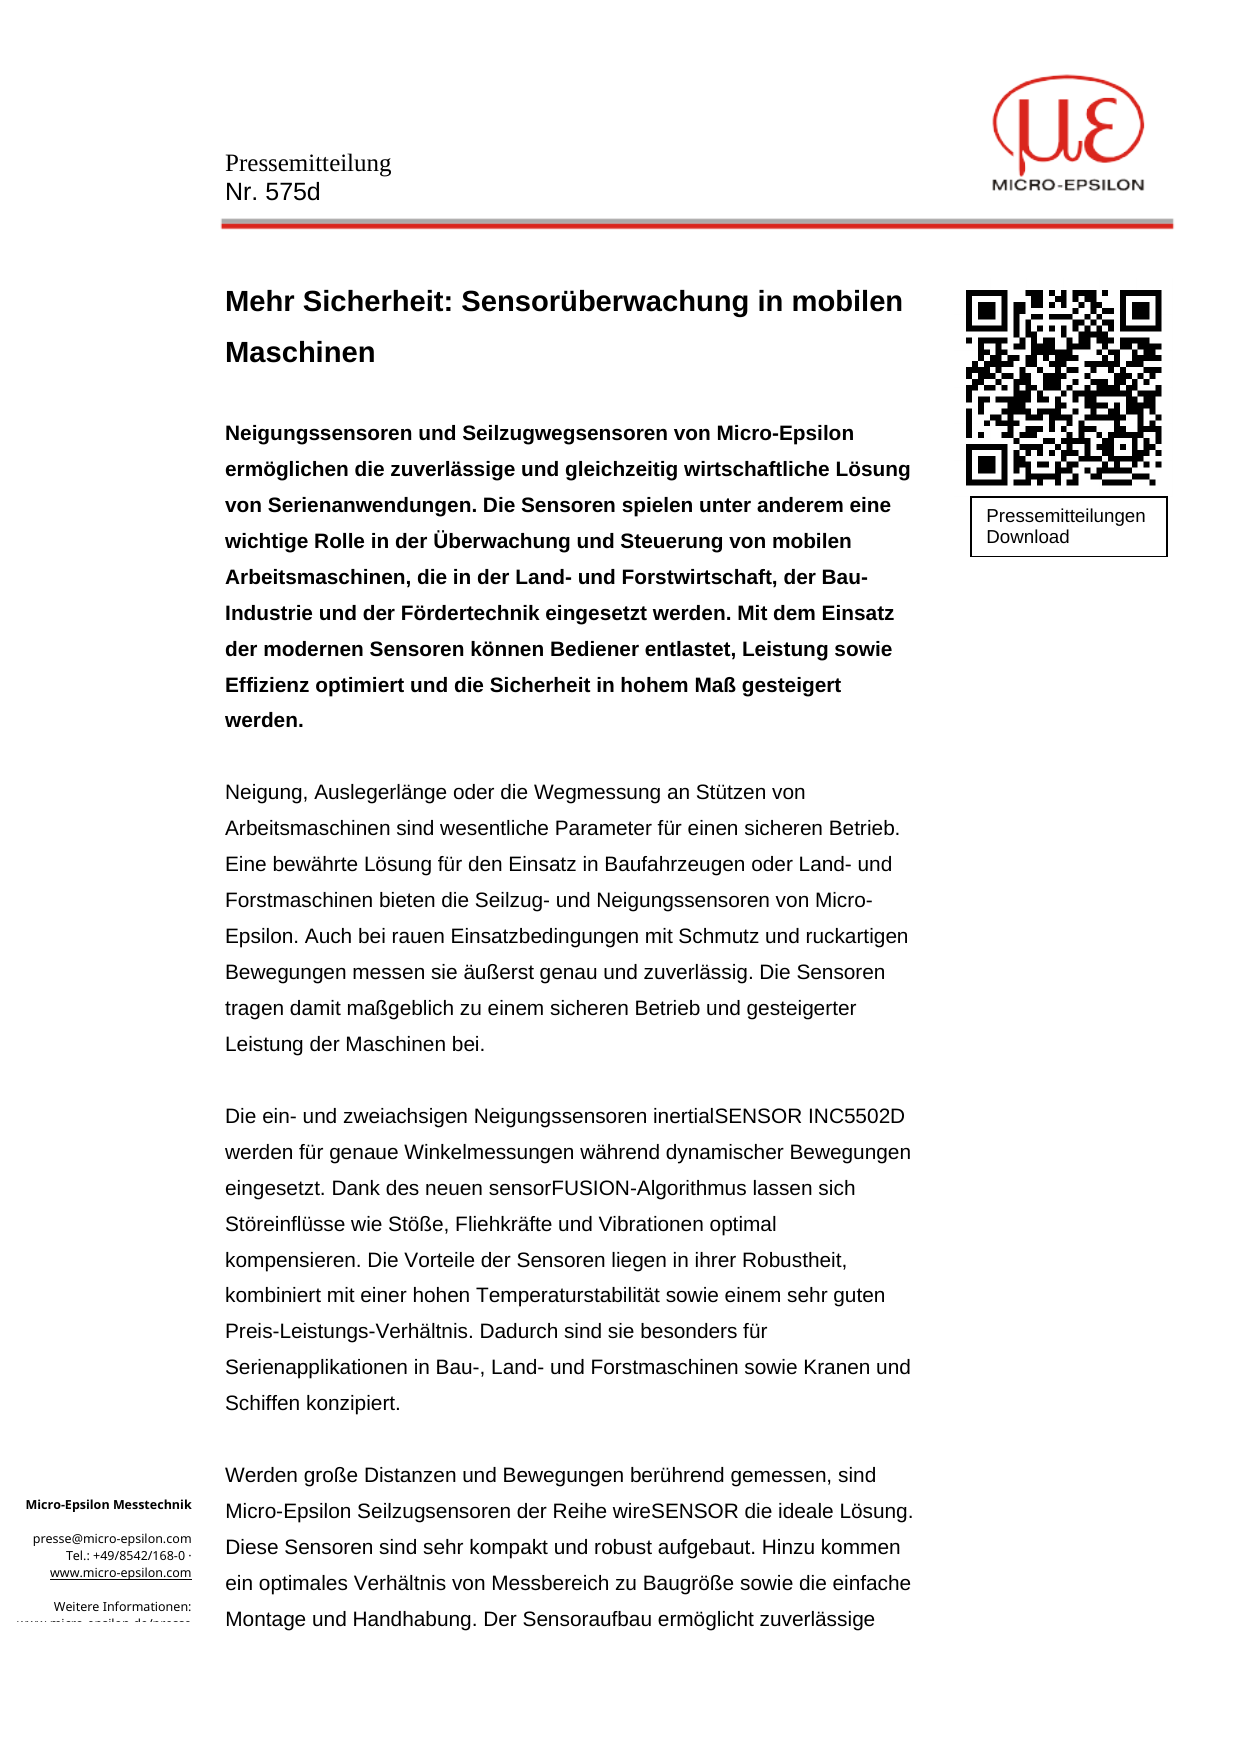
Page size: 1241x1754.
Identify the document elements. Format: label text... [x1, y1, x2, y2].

text Nr. 575d [225, 176, 919, 205]
text Mehr Sicherheit: Sensorüberwachung in mobilen Maschinen [225, 284, 919, 368]
text Werden große Distanzen und Bewegungen berührend gemessen, sind Micro-Epsilon Seilzugsensoren der Reihe wireSENSOR die ideale Lösung. Diese Sensoren sind sehr kompakt und robust aufgebaut. Hinzu kommen ein optimales Verhältnis von Messbereich zu Baugröße sowie die einfache Montage und Handhabung. Der Sensoraufbau ermöglicht zuverlässige [225, 1463, 919, 1631]
text Pressemitteilung [225, 148, 919, 176]
text Die ein- und zweiachsigen Neigungssensoren inertialSENSOR INC5502D werden für genaue Winkelmessungen während dynamischer Bewegungen eingesetzt. Dank des neuen sensorFUSION-Algorithmus lassen sich Störeinflüsse wie Stöße, Fliehkräfte und Vibrationen optimal kompensieren. Die Vorteile der Sensoren liegen in ihrer Robustheit, kombiniert mit einer hohen Temperaturstabilität sowie einem sehr guten Preis-Leistungs-Verhältnis. Dadurch sind sie besonders für Serienapplikationen in Bau-, Land- und Forstmaschinen sowie Kranen und Schiffen konzipiert. [225, 1104, 919, 1415]
picture [954, 278, 1173, 497]
text Neigung, Auslegerlänge oder die Wegmessung an Stützen von Arbeitsmaschinen sind wesentliche Parameter für einen sicheren Betrieb. Eine bewährte Lösung für den Einsatz in Baufahrzeugen oder Land- und Forstmaschinen bieten die Seilzug- und Neigungssensoren von Micro-Epsilon. Auch bei rauen Einsatzbedingungen mit Schmutz und ruckartigen Bewegungen messen sie äußerst genau und zuverlässig. Die Sensoren tragen damit maßgeblich zu einem sicheren Betrieb und gesteigerter Leistung der Maschinen bei. [225, 780, 919, 1056]
text Neigungssensoren und Seilzugwegsensoren von Micro-Epsilon ermöglichen die zuverlässige und gleichzeitig wirtschaftliche Lösung von Serienanwendungen. Die Sensoren spielen unter anderem eine wichtige Rolle in der Überwachung und Steuerung von mobilen Arbeitsmaschinen, die in der Land- und Forstwirtschaft, der Bau-Industrie und der Fördertechnik eingesetzt werden. Mit dem Einsatz der modernen Sensoren können Bediener entlastet, Leistung sowie Effizienz optimiert und die Sicherheit in hohem Maß gesteigert werden. [225, 421, 919, 732]
